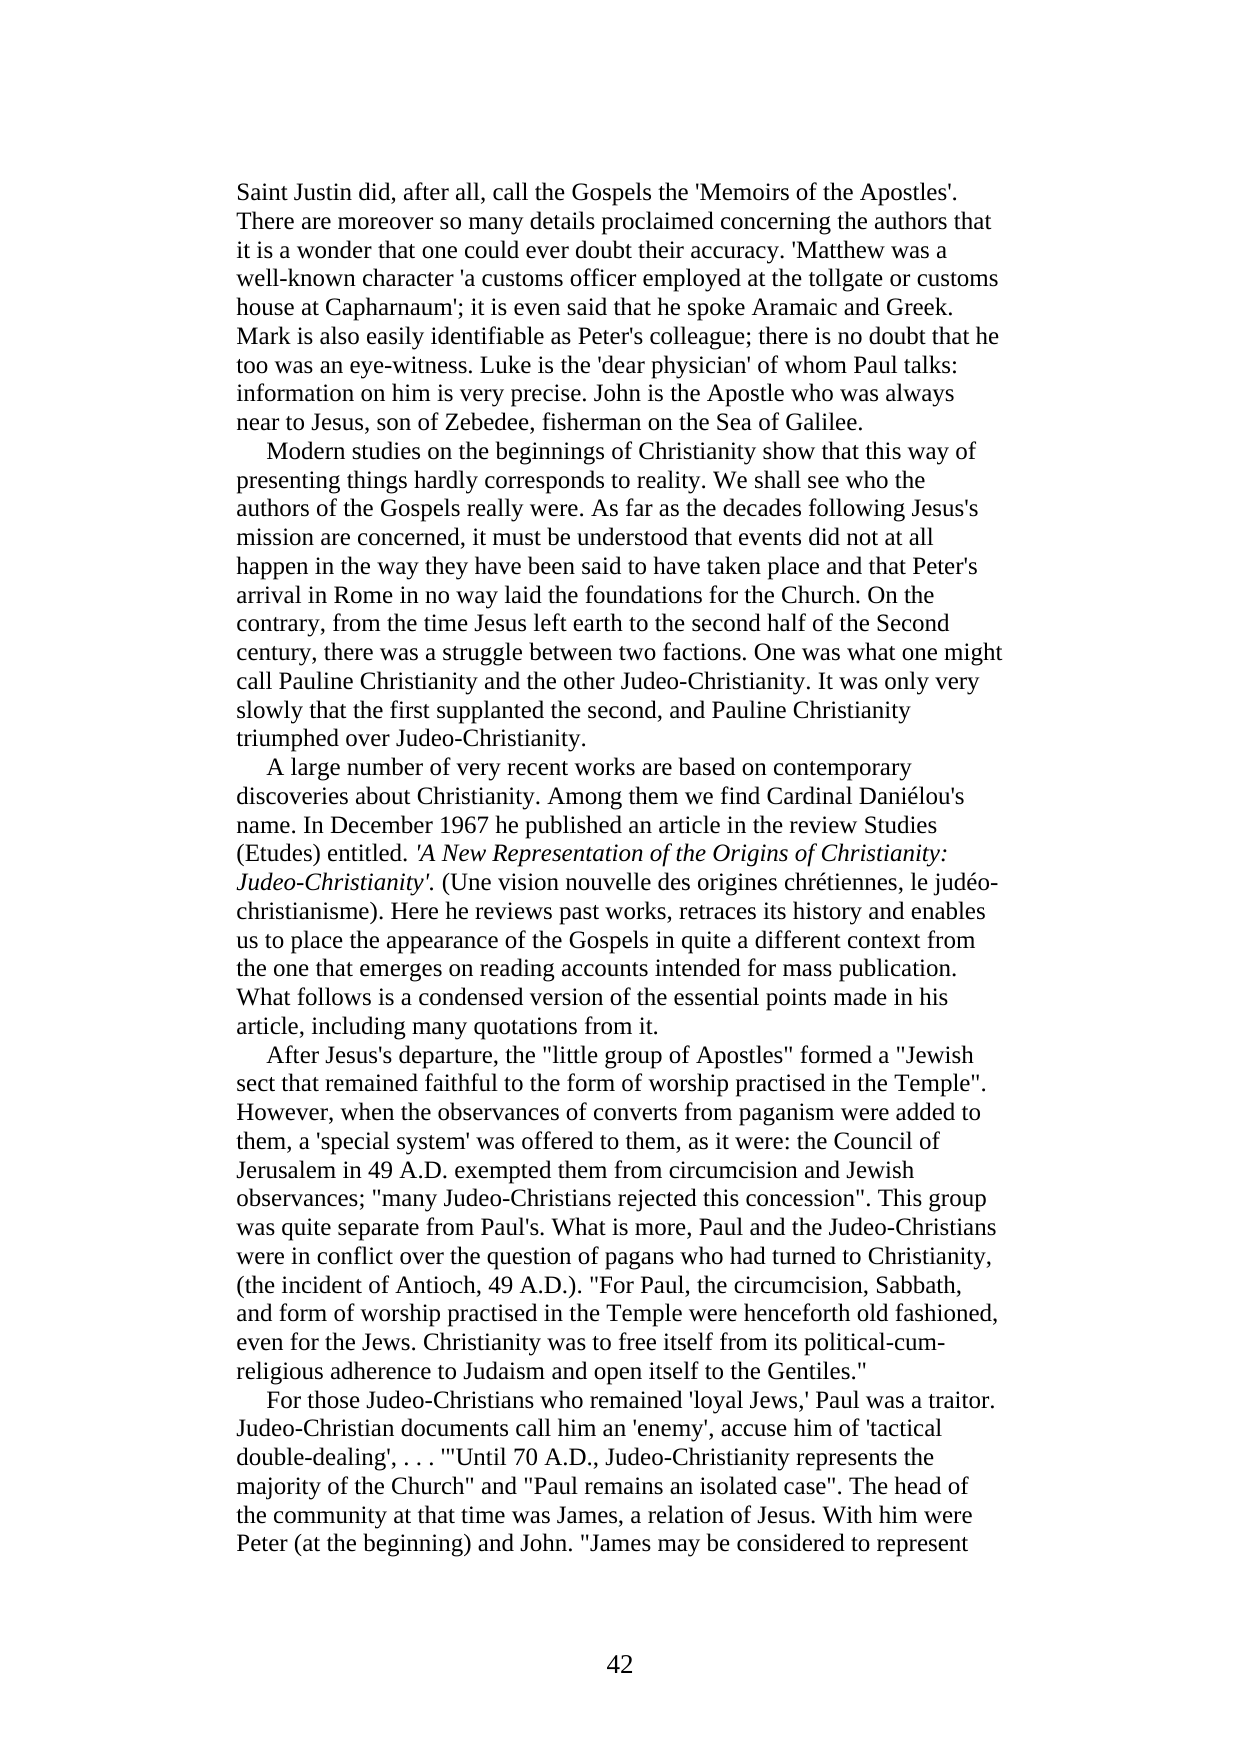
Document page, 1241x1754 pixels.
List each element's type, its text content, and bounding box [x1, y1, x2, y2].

text After Jesus's departure, the "little group of Apostles" formed a "Jewish sect that remained faithful to the form of worship practised in the Temple". However, when the observances of converts from paganism were added to them, a 'special system' was offered to them, as it were: the Council of Jerusalem in .D. exempted them from circumcision and Jewish observances; "many Judeo-Christians rejected this concession". This group was quite separate from Paul's. What is more, Paul and the Judeo-Christians were in conflict over the question of pagans who had turned to Christianity, (the incident of Antioch, .D.). "For Paul, the circumcision, Sabbath, and form of worship practised in the Temple were henceforth old fashioned, even for the Jews. Christianity was to free itself from its political-cum-religious adherence to Judaism and open itself to the Gentiles." [236, 1040, 1004, 1385]
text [236, 1385, 1004, 1557]
text A large number of very recent works are based on contemporary discoveries about Christianity. Among them we find Cardinal Daniélou's name. In December 1967 he published an article in the review Studies (Etudes) entitled. 'A New Representation of the Origins of Christianity: Judeo-Christianity'. (Une vision nouvelle des origines chrétiennes, le judéo-christianisme). Here he reviews past works, retraces its history and enables us to place the appearance of the Gospels in quite a different context from the one that emerges on reading accounts intended for mass publication. What follows is a condensed version of the essential points made in his article, including many quotations from it. [236, 752, 1004, 1040]
text Modern studies on the beginnings of Christianity show that this way of presenting things hardly corresponds to reality. We shall see who the authors of the Gospels really were. As far as the decades following Jesus's mission are concerned, it must be understood that events did not at all happen in the way they have been said to have taken place and that Peter's arrival in Rome in no way laid the foundations for the Church. On the contrary, from the time Jesus left earth to the second half of the Second century, there was a struggle between two factions. One was what one might call Pauline Christianity and the other Judeo-Christianity. It was only very slowly that the first supplanted the second, and Pauline Christianity triumphed over Judeo-Christianity. [236, 436, 1004, 752]
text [236, 177, 1004, 436]
